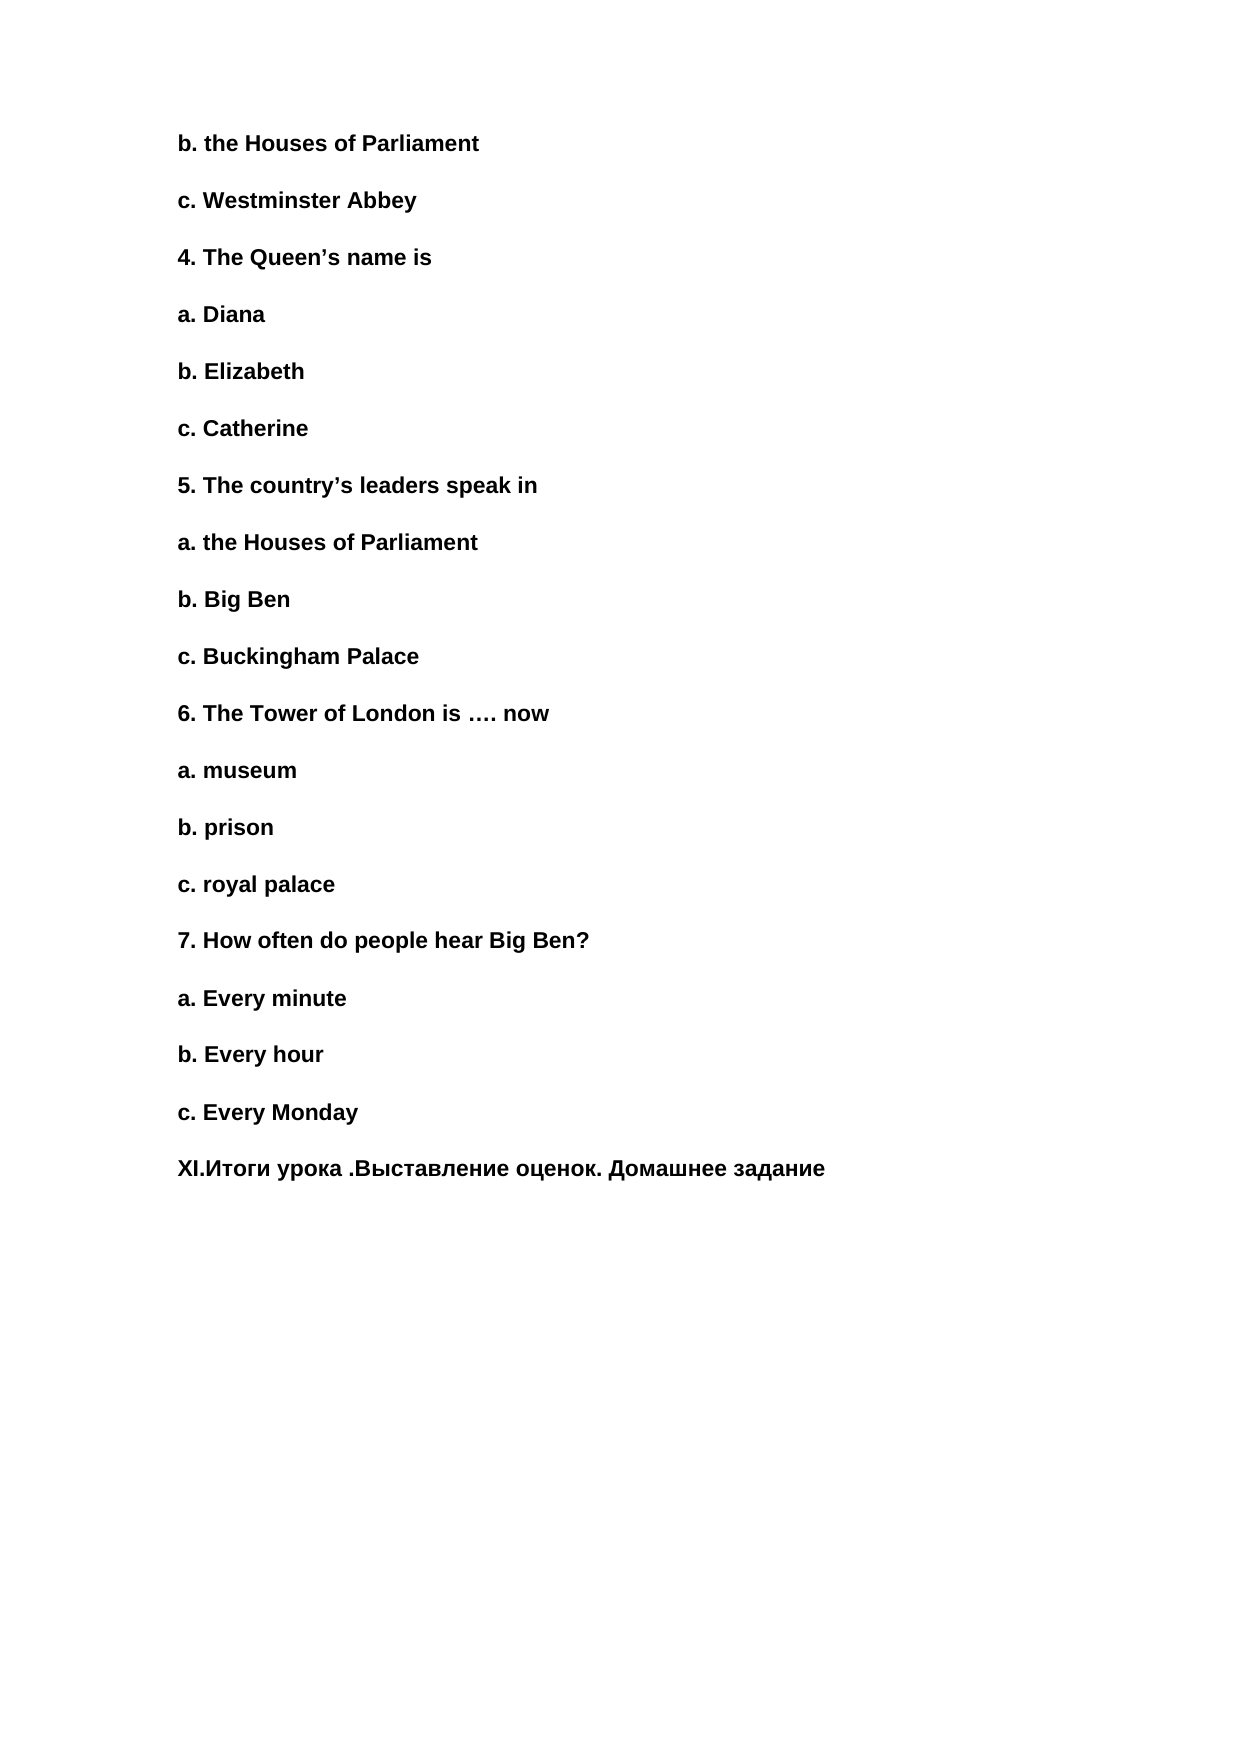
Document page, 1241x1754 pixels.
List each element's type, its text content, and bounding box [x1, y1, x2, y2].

text b. Big Ben [177, 574, 1152, 612]
text XI.Итоги урока .Выставление оценок. Домашнее задание [177, 1144, 1152, 1182]
text b. Every hour [177, 1030, 1152, 1068]
text a. Every minute [177, 973, 1152, 1011]
text a. Diana [177, 289, 1152, 327]
text c. Catherine [177, 403, 1152, 441]
text c. Buckingham Palace [177, 631, 1152, 669]
text c. Westminster Abbey [177, 175, 1152, 213]
text 7. How often do people hear Big Ben? [177, 916, 1152, 954]
text c. Every Monday [177, 1087, 1152, 1125]
text b. the Houses of Parliament [177, 118, 1152, 156]
text b. Elizabeth [177, 346, 1152, 384]
text b. prison [177, 802, 1152, 840]
text a. the Houses of Parliament [177, 517, 1152, 555]
text 4. The Queen’s name is [177, 232, 1152, 270]
text c. royal palace [177, 859, 1152, 897]
text 5. The country’s leaders speak in [177, 460, 1152, 498]
text a. museum [177, 745, 1152, 783]
text 6. The Tower of London is …. now [177, 688, 1152, 726]
